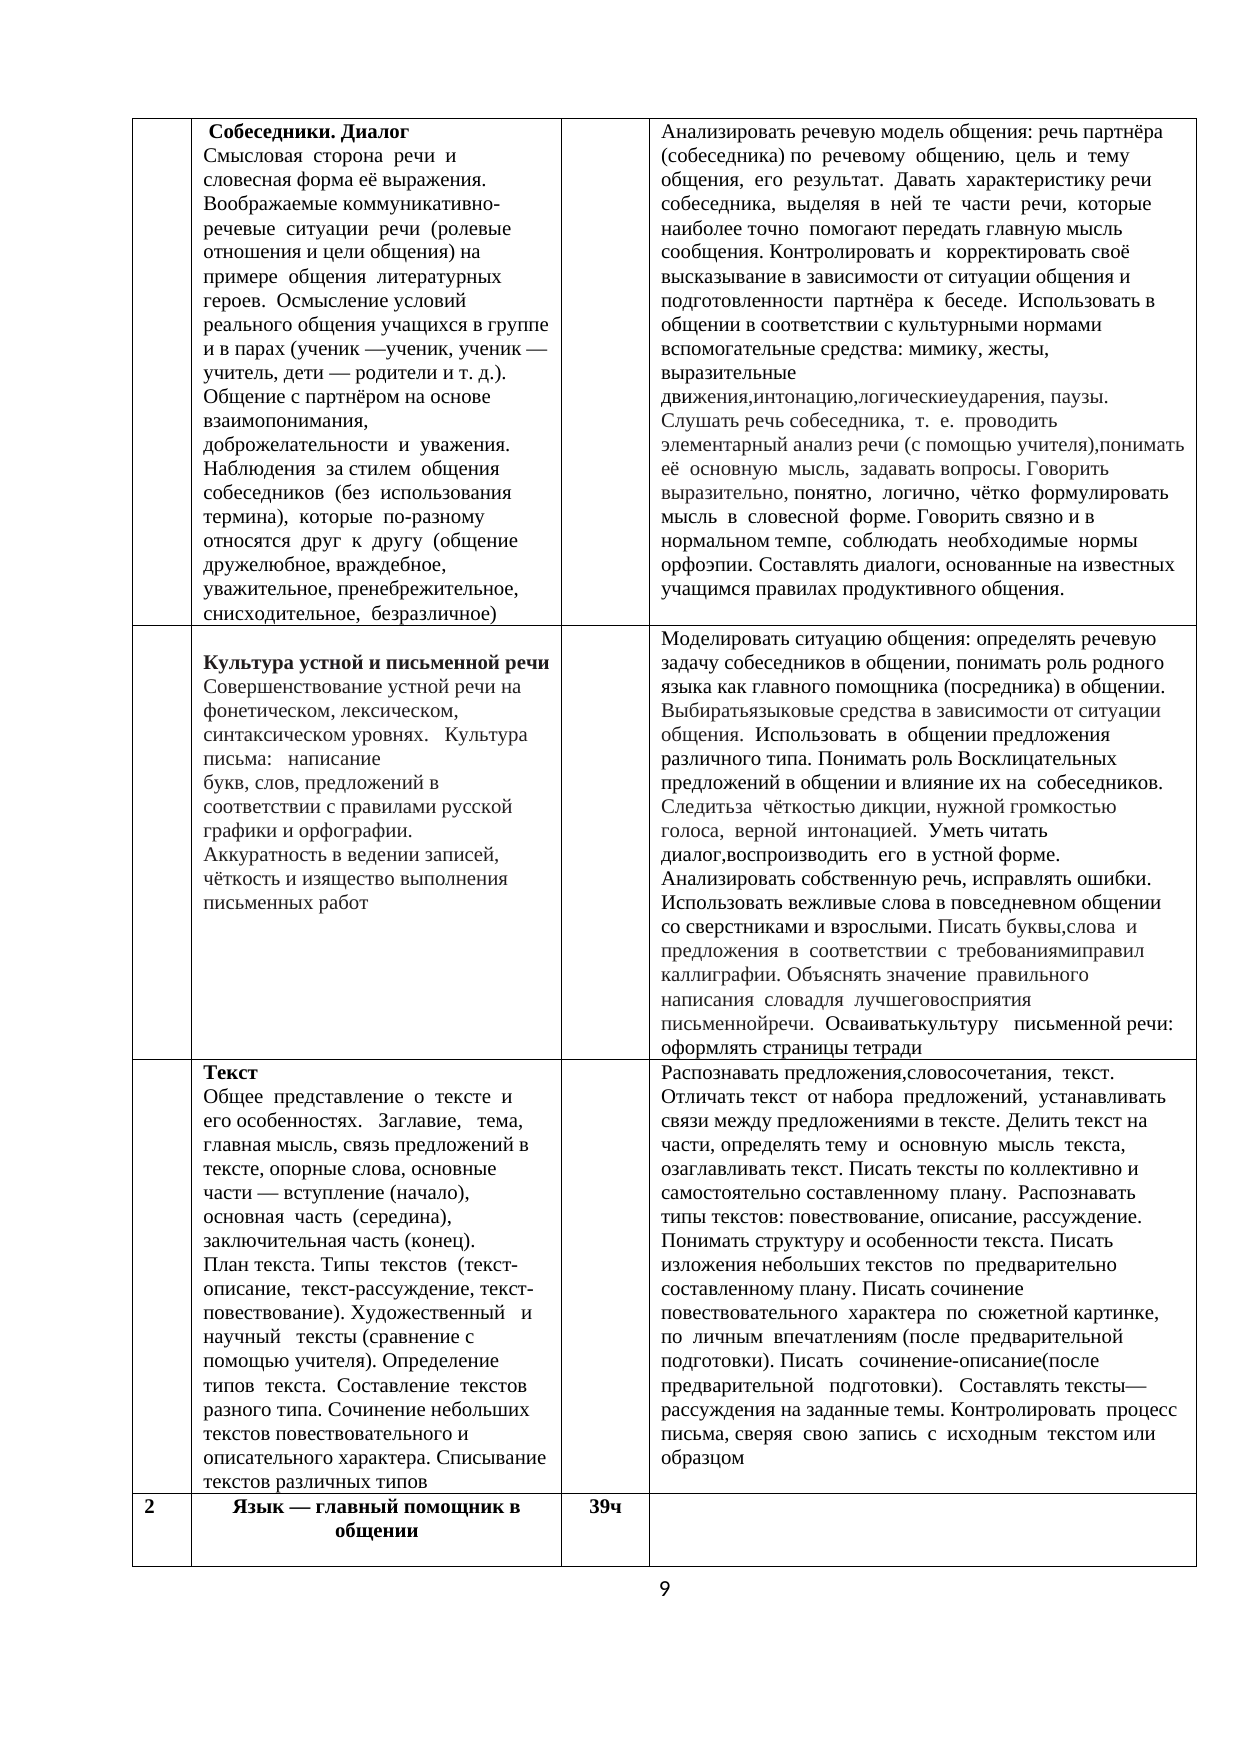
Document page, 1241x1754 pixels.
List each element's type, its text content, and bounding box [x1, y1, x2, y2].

table_cell [562, 119, 649, 624]
table_cell 39ч [562, 1494, 649, 1566]
table_cell [133, 1060, 191, 1493]
table_cell [650, 1494, 1196, 1566]
table_cell [562, 1060, 649, 1493]
table_cell [133, 119, 191, 624]
table_cell [133, 626, 191, 1059]
table_cell 2 [133, 1494, 191, 1566]
table_cell Собеседники. Диалог Смысловая сторона речи и словесная форма её выражения. Воображаемые коммуникативно-речевые ситуации речи (ролевые отношения и цели общения) на примере общения литературных героев. Осмысление условий реального общения учащихся в группе и в парах (ученик —ученик, ученик — учитель, дети — родители и т. д.). Общение с партнёром на основе взаимопонимания, доброжелательности и уважения. Наблюдения за стилем общения собеседников (без использования термина), которые по-разному относятся друг к другу (общение дружелюбное, враждебное, уважительное, пренебрежительное, снисходительное, безразличное) [192, 119, 561, 624]
table_cell Моделировать ситуацию общения: определять речевую задачу собеседников в общении, понимать роль родного языка как главного помощника (посредника) в общении. Выбиратьязыковые средства в зависимости от ситуации общения. Использовать в общении предложения различного типа. Понимать роль Восклицательных предложений в общении и влияние их на собеседников. Следитьза чёткостью дикции, нужной громкостью голоса, верной интонацией. Уметь читать диалог,воспроизводить его в устной форме. Анализировать собственную речь, исправлять ошибки. Использовать вежливые слова в повседневном общении со сверстниками и взрослыми. Писать буквы,слова и предложения в соответствии с требованиямиправил каллиграфии. Объяснять значение правильного написания словадля лучшеговосприятия письменнойречи. Осваиватькультуру письменной речи: оформлять страницы тетради [650, 626, 1196, 1059]
table_cell [562, 626, 649, 1059]
table_cell Анализировать речевую модель общения: речь партнёра (собеседника) по речевому общению, цель и тему общения, его результат. Давать характеристику речи собеседника, выделяя в ней те части речи, которые наиболее точно помогают передать главную мысль сообщения. Контролировать и корректировать своё высказывание в зависимости от ситуации общения и подготовленности партнёра к беседе. Использовать в общении в соответствии с культурными нормами вспомогательные средства: мимику, жесты, выразительные движения,интонацию,логическиеударения, паузы. Слушать речь собеседника, т. е. проводить элементарный анализ речи (с помощью учителя),понимать её основную мысль, задавать вопросы. Говорить выразительно, понятно, логично, чётко формулировать мысль в словесной форме. Говорить связно и в нормальном темпе, соблюдать необходимые нормы орфоэпии. Составлять диалоги, основанные на известных учащимся правилах продуктивного общения. [650, 119, 1196, 624]
table_cell Распознавать предложения,словосочетания, текст. Отличать текст от набора предложений, устанавливать связи между предложениями в тексте. Делить текст на части, определять тему и основную мысль текста, озаглавливать текст. Писать тексты по коллективно и самостоятельно составленному плану. Распознавать типы текстов: повествование, описание, рассуждение. Понимать структуру и особенности текста. Писать изложения небольших текстов по предварительно составленному плану. Писать сочинение повествовательного характера по сюжетной картинке, по личным впечатлениям (после предварительной подготовки). Писать сочинение-описание(после предварительной подготовки). Составлять тексты—рассуждения на заданные темы. Контролировать процесс письма, сверяя свою запись с исходным текстом или образцом [650, 1060, 1196, 1493]
table_cell Текст Общее представление о тексте и его особенностях. Заглавие, тема, главная мысль, связь предложений в тексте, опорные слова, основные части — вступление (начало), основная часть (середина), заключительная часть (конец). План текста. Типы текстов (текст-описание, текст-рассуждение, текст-повествование). Художественный и научный тексты (сравнение с помощью учителя). Определение типов текста. Составление текстов разного типа. Сочинение небольших текстов повествовательного и описательного характера. Списывание текстов различных типов [192, 1060, 561, 1493]
table_cell Культура устной и письменной речи Совершенствование устной речи на фонетическом, лексическом, синтаксическом уровнях. Культура письма: написание букв, слов, предложений в соответствии с правилами русской графики и орфографии. Аккуратность в ведении записей, чёткость и изящество выполнения письменных работ [192, 626, 561, 1059]
table_cell Язык — главный помощник в общении [192, 1494, 561, 1566]
